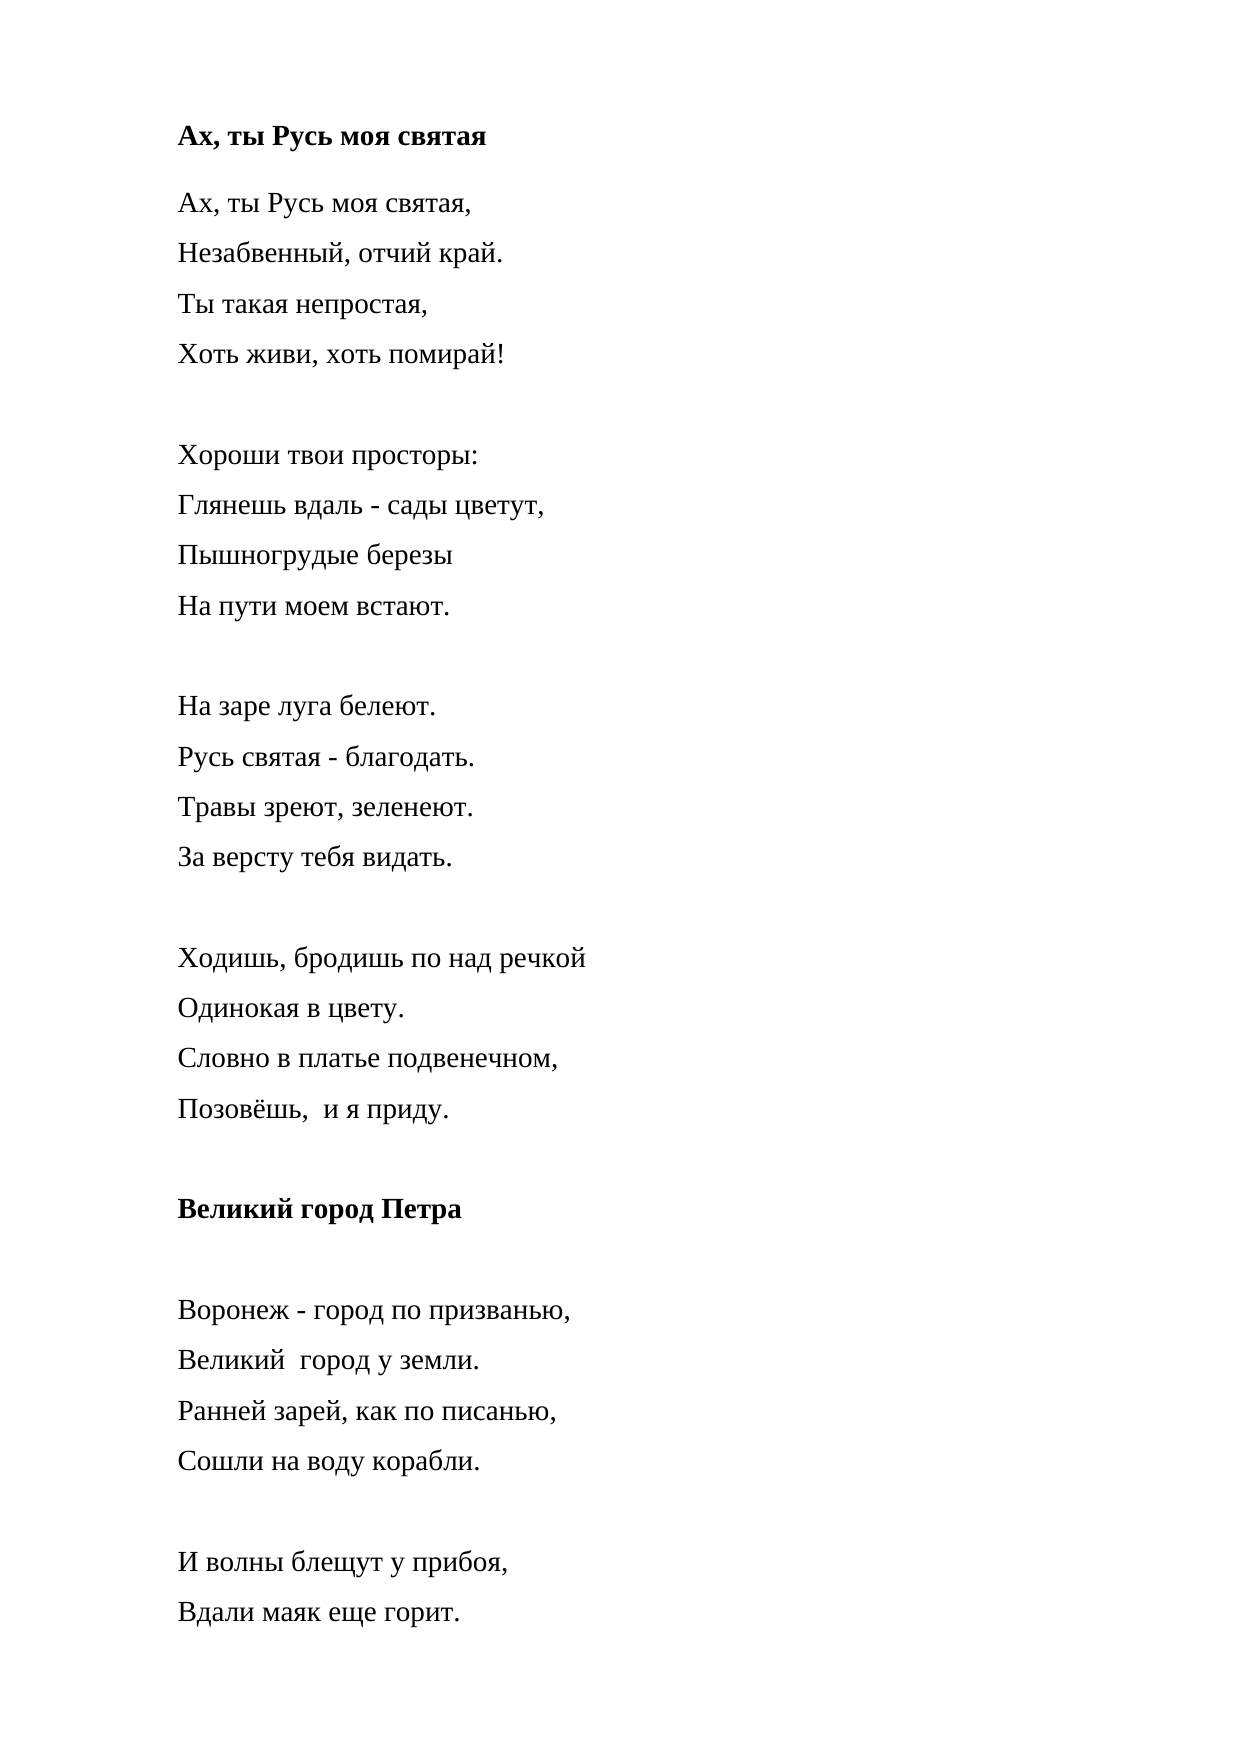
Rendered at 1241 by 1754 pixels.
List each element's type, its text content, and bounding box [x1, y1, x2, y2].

text Хоть живи, хоть помирай! [177, 336, 1152, 370]
text Пышногрудые березы [177, 537, 1152, 571]
text Русь святая - благодать. [177, 739, 1152, 772]
text И волны блещут у прибоя, [177, 1544, 1152, 1577]
text Ранней зарей, как по писанью, [177, 1393, 1152, 1426]
text Вдали маяк еще горит. [177, 1594, 1152, 1627]
text Ах, ты Русь моя святая [177, 118, 1152, 152]
text Воронеж - город по призванью, [177, 1292, 1152, 1326]
text На заре луга белеют. [177, 688, 1152, 722]
text Незабвенный, отчий край. [177, 236, 1152, 269]
text Ах, ты Русь моя святая, [177, 185, 1152, 219]
text Ты такая непростая, [177, 286, 1152, 319]
text Сошли на воду корабли. [177, 1443, 1152, 1477]
text Хороши твои просторы: [177, 437, 1152, 470]
text Великий город у земли. [177, 1342, 1152, 1376]
text Одинокая в цвету. [177, 990, 1152, 1024]
text Глянешь вдаль - сады цветут, [177, 487, 1152, 521]
text Великий город Петра [177, 1191, 1152, 1225]
text Ходишь, бродишь по над речкой [177, 940, 1152, 973]
text На пути моем встают. [177, 588, 1152, 621]
text За версту тебя видать. [177, 839, 1152, 873]
text Позовёшь, и я приду. [177, 1091, 1152, 1124]
text Травы зреют, зеленеют. [177, 789, 1152, 822]
text Словно в платье подвенечном, [177, 1041, 1152, 1074]
